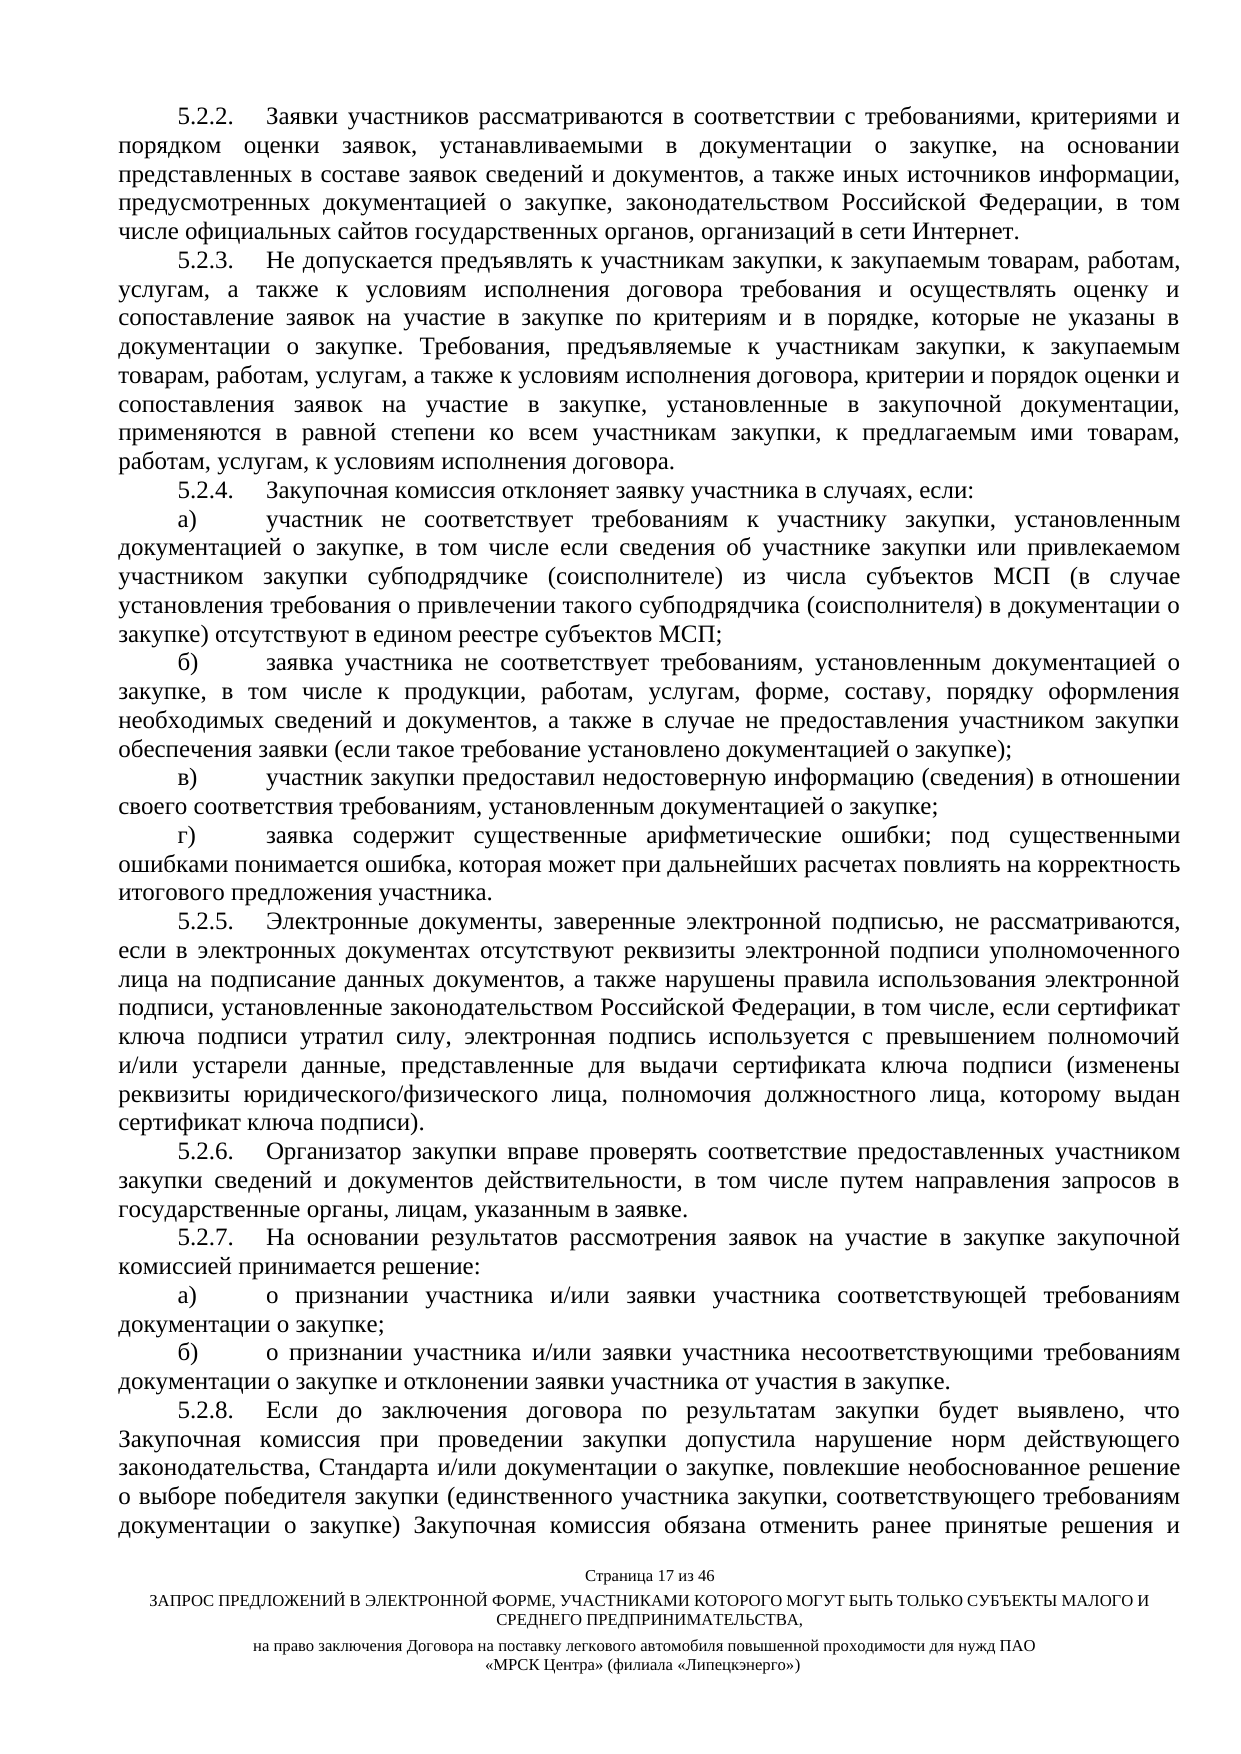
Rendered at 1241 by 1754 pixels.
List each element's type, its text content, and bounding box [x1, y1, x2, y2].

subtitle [118, 1395, 1181, 1539]
subtitle Организатор закупки вправе проверять соответствие предоставленных участником закупки сведений и документов действительности, в том числе путем направления запросов в государственные органы, лицам, указанным в заявке. [118, 1136, 1181, 1222]
subtitle Заявки участников рассматриваются в соответствии с требованиями, критериями и порядком оценки заявок, устанавливаемыми в документации о закупке, на основании представленных в составе заявок сведений и документов, а также иных источников информации, предусмотренных документацией о закупке, законодательством Российской Федерации, в том числе официальных сайтов государственных органов, организаций в сети Интернет. [118, 101, 1181, 245]
subtitle Закупочная комиссия отклоняет заявку участника в случаях, если: [118, 475, 1181, 504]
list участник закупки предоставил недостоверную информацию (сведения) в отношении своего соответствия требованиям, установленным документацией о закупке; [118, 762, 1181, 820]
list участник не соответствует требованиям к участнику закупки, установленным документацией о закупке, в том числе если сведения об участнике закупки или привлекаемом участником закупки субподрядчике (соисполнителе) из числа субъектов МСП (в случае установления требования о привлечении такого субподрядчика (соисполнителя) в документации о закупке) отсутствуют в едином реестре субъектов МСП; [118, 504, 1181, 647]
subtitle о признании участника и/или заявки участника соответствующей требованиям документации о закупке; [118, 1280, 1181, 1337]
list заявка участника не соответствует требованиям, установленным документацией о закупке, в том числе к продукции, работам, услугам, форме, составу, порядку оформления необходимых сведений и документов, а также в случае не предоставления участником закупки обеспечения заявки (если такое требование установлено документацией о закупке); [118, 647, 1181, 762]
subtitle о признании участника и/или заявки участника несоответствующими требованиям документации о закупке и отклонении заявки участника от участия в закупке. [118, 1337, 1181, 1395]
list заявка содержит существенные арифметические ошибки; под существенными ошибками понимается ошибка, которая может при дальнейших расчетах повлиять на корректность итогового предложения участника. [118, 820, 1181, 906]
subtitle На основании результатов рассмотрения заявок на участие в закупке закупочной комиссией принимается решение: [118, 1222, 1181, 1280]
subtitle Не допускается предъявлять к участникам закупки, к закупаемым товарам, работам, услугам, а также к условиям исполнения договора требования и осуществлять оценку и сопоставление заявок на участие в закупке по критериям и в порядке, которые не указаны в документации о закупке. Требования, предъявляемые к участникам закупки, к закупаемым товарам, работам, услугам, а также к условиям исполнения договора, критерии и порядок оценки и сопоставления заявок на участие в закупке, установленные в закупочной документации, применяются в равной степени ко всем участникам закупки, к предлагаемым ими товарам, работам, услугам, к условиям исполнения договора. [118, 245, 1181, 475]
subtitle Электронные документы, заверенные электронной подписью, не рассматриваются, если в электронных документах отсутствуют реквизиты электронной подписи уполномоченного лица на подписание данных документов, а также нарушены правила использования электронной подписи, установленные законодательством Российской Федерации, в том числе, если сертификат ключа подписи утратил силу, электронная подпись используется с превышением полномочий и/или устарели данные, представленные для выдачи сертификата ключа подписи (изменены реквизиты юридического/физического лица, полномочия должностного лица, которому выдан сертификат ключа подписи). [118, 906, 1181, 1136]
